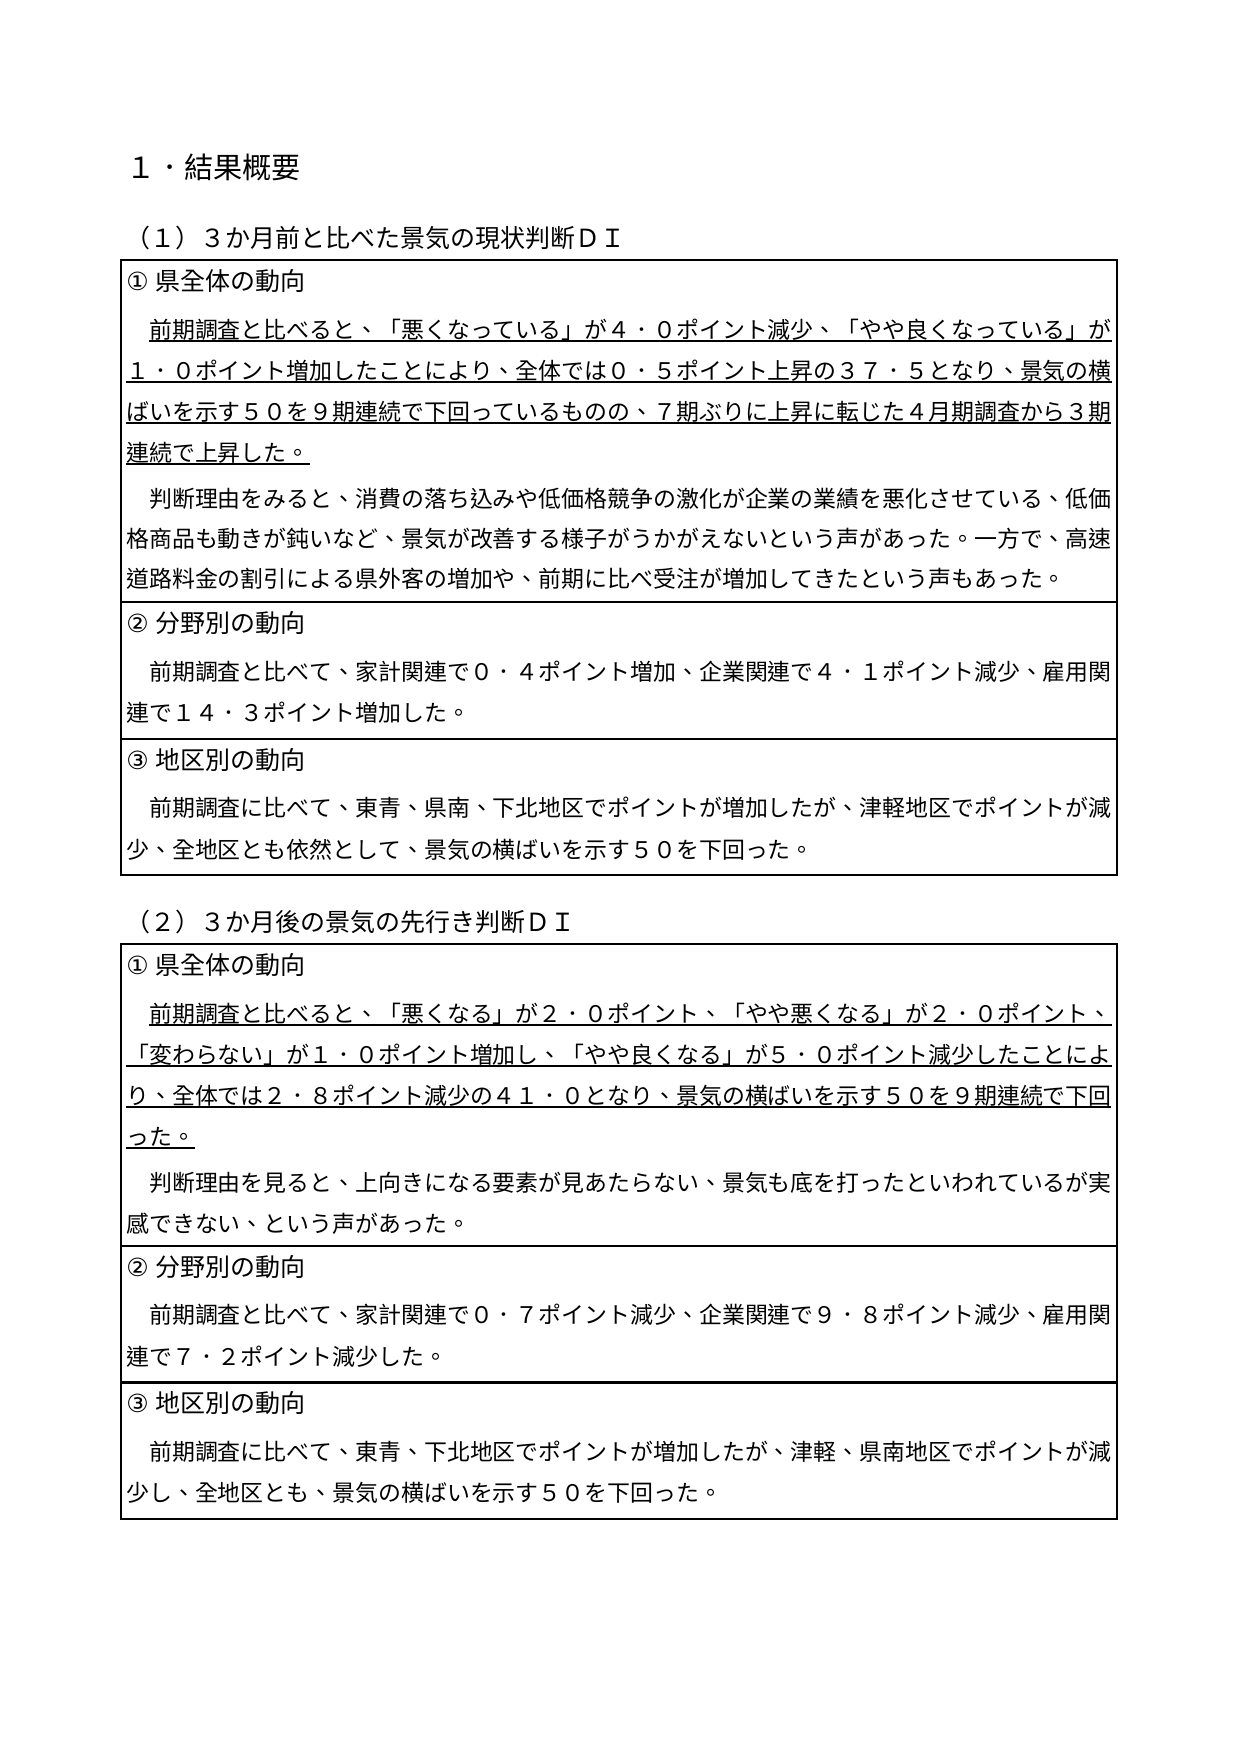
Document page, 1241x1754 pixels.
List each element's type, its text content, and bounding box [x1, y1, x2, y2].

table_cell ② 分野別の動向 前期調査と比べて、家計関連で０．７ポイント減少、企業関連で９．８ポイント減少、雇用関連で７．２ポイント減少した。 [122, 1247, 1116, 1381]
table_header ① 県全体の動向 前期調査と比べると、「悪くなっている」が４．０ポイント減少、「やや良くなっている」が １．０ポイント増加したことにより、全体では０．５ポイント上昇の３７．５となり、景気の横ばいを示す５０を９期連続で下回っているものの、７期ぶりに上昇に転じた４月期調査から３期連続で上昇した。 判断理由をみると、消費の落ち込みや低価格競争の激化が企業の業績を悪化させている、低価格商品も動きが鈍いなど、景気が改善する様子がうかがえないという声があった。一方で、高速道路料金の割引による県外客の増加や、前期に比べ受注が増加してきたという声もあった。 [122, 261, 1116, 601]
text （２）３か月後の景気の先行き判断ＤＩ [125, 905, 1134, 939]
table_header ① 県全体の動向 前期調査と比べると、「悪くなる」が２．０ポイント、「やや悪くなる」が２．０ポイント、 「変わらない」が１．０ポイント増加し、「やや良くなる」が５．０ポイント減少したことにより、全体では２．８ポイント減少の４１．０となり、景気の横ばいを示す５０を９期連続で下回 った。 判断理由を見ると、上向きになる要素が見あたらない、景気も底を打ったといわれているが実 感できない、という声があった。 [122, 945, 1116, 1245]
table_cell ③ 地区別の動向 前期調査に比べて、東青、県南、下北地区でポイントが増加したが、津軽地区でポイントが減少、全地区とも依然として、景気の横ばいを示す５０を下回った。 [122, 740, 1116, 874]
subtitle （１）３か月前と比べた景気の現状判断ＤＩ [125, 221, 1134, 255]
table_cell ② 分野別の動向 前期調査と比べて、家計関連で０．４ポイント増加、企業関連で４．１ポイント減少、雇用関連で１４．３ポイント増加した。 [122, 603, 1116, 738]
table_cell ③ 地区別の動向 前期調査に比べて、東青、下北地区でポイントが増加したが、津軽、県南地区でポイントが減少し、全地区とも、景気の横ばいを示す５０を下回った。 [122, 1384, 1116, 1518]
subtitle １．結果概要 [126, 147, 1134, 187]
